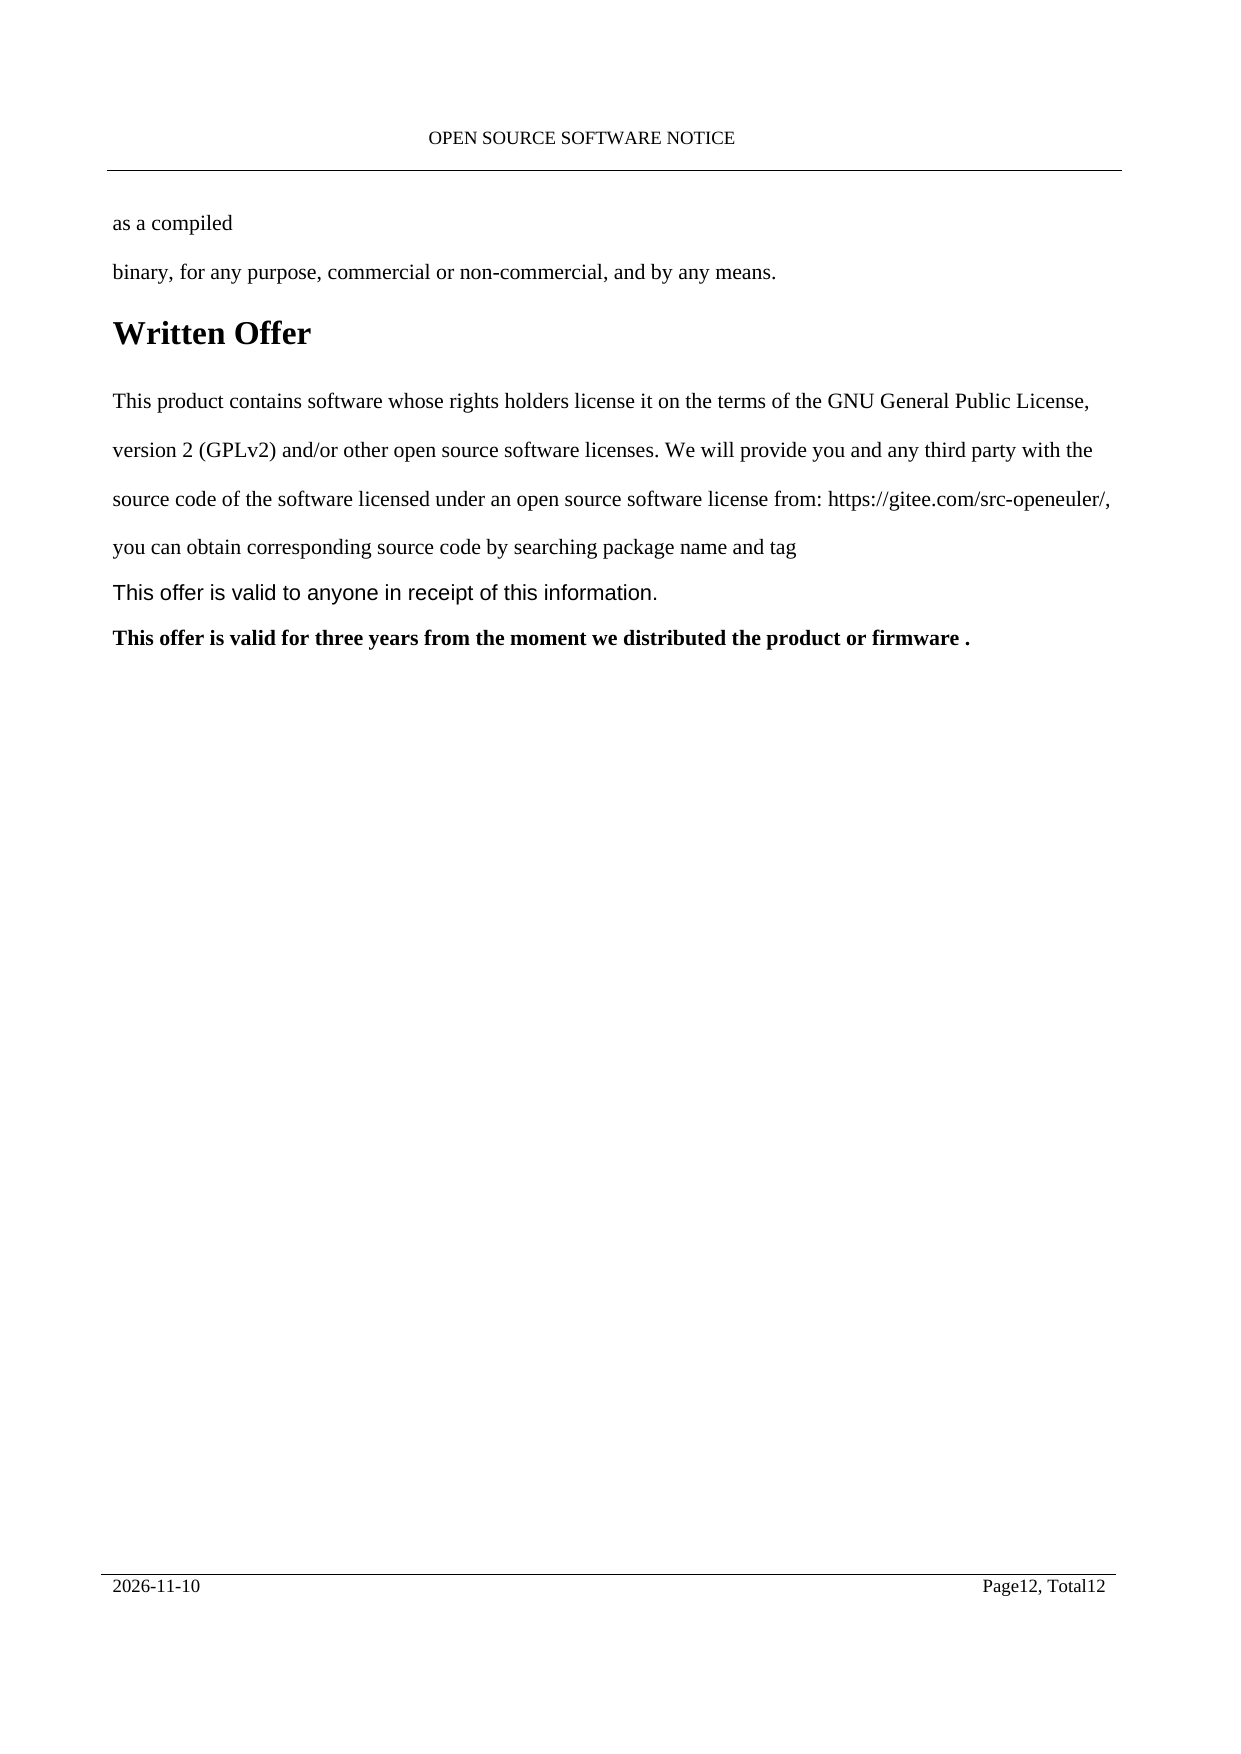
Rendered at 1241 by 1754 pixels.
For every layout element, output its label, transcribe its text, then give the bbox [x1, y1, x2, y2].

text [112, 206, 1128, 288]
text This product contains software whose rights holders license it on the terms of the GNU General Public License, version 2 (GPLv2) and/or other open source software licenses. We will provide you and any third party with the source code of the software licensed under an open source software license from: https://gitee.com/src-openeuler/, you can obtain corresponding source code by searching package name and tag [112, 384, 1128, 563]
text This offer is valid for three years from the moment we distributed the product or firmware . [112, 621, 1128, 653]
text This offer is valid to anyone in receipt of this information. [112, 576, 1128, 608]
text Written Offer [112, 300, 1128, 365]
